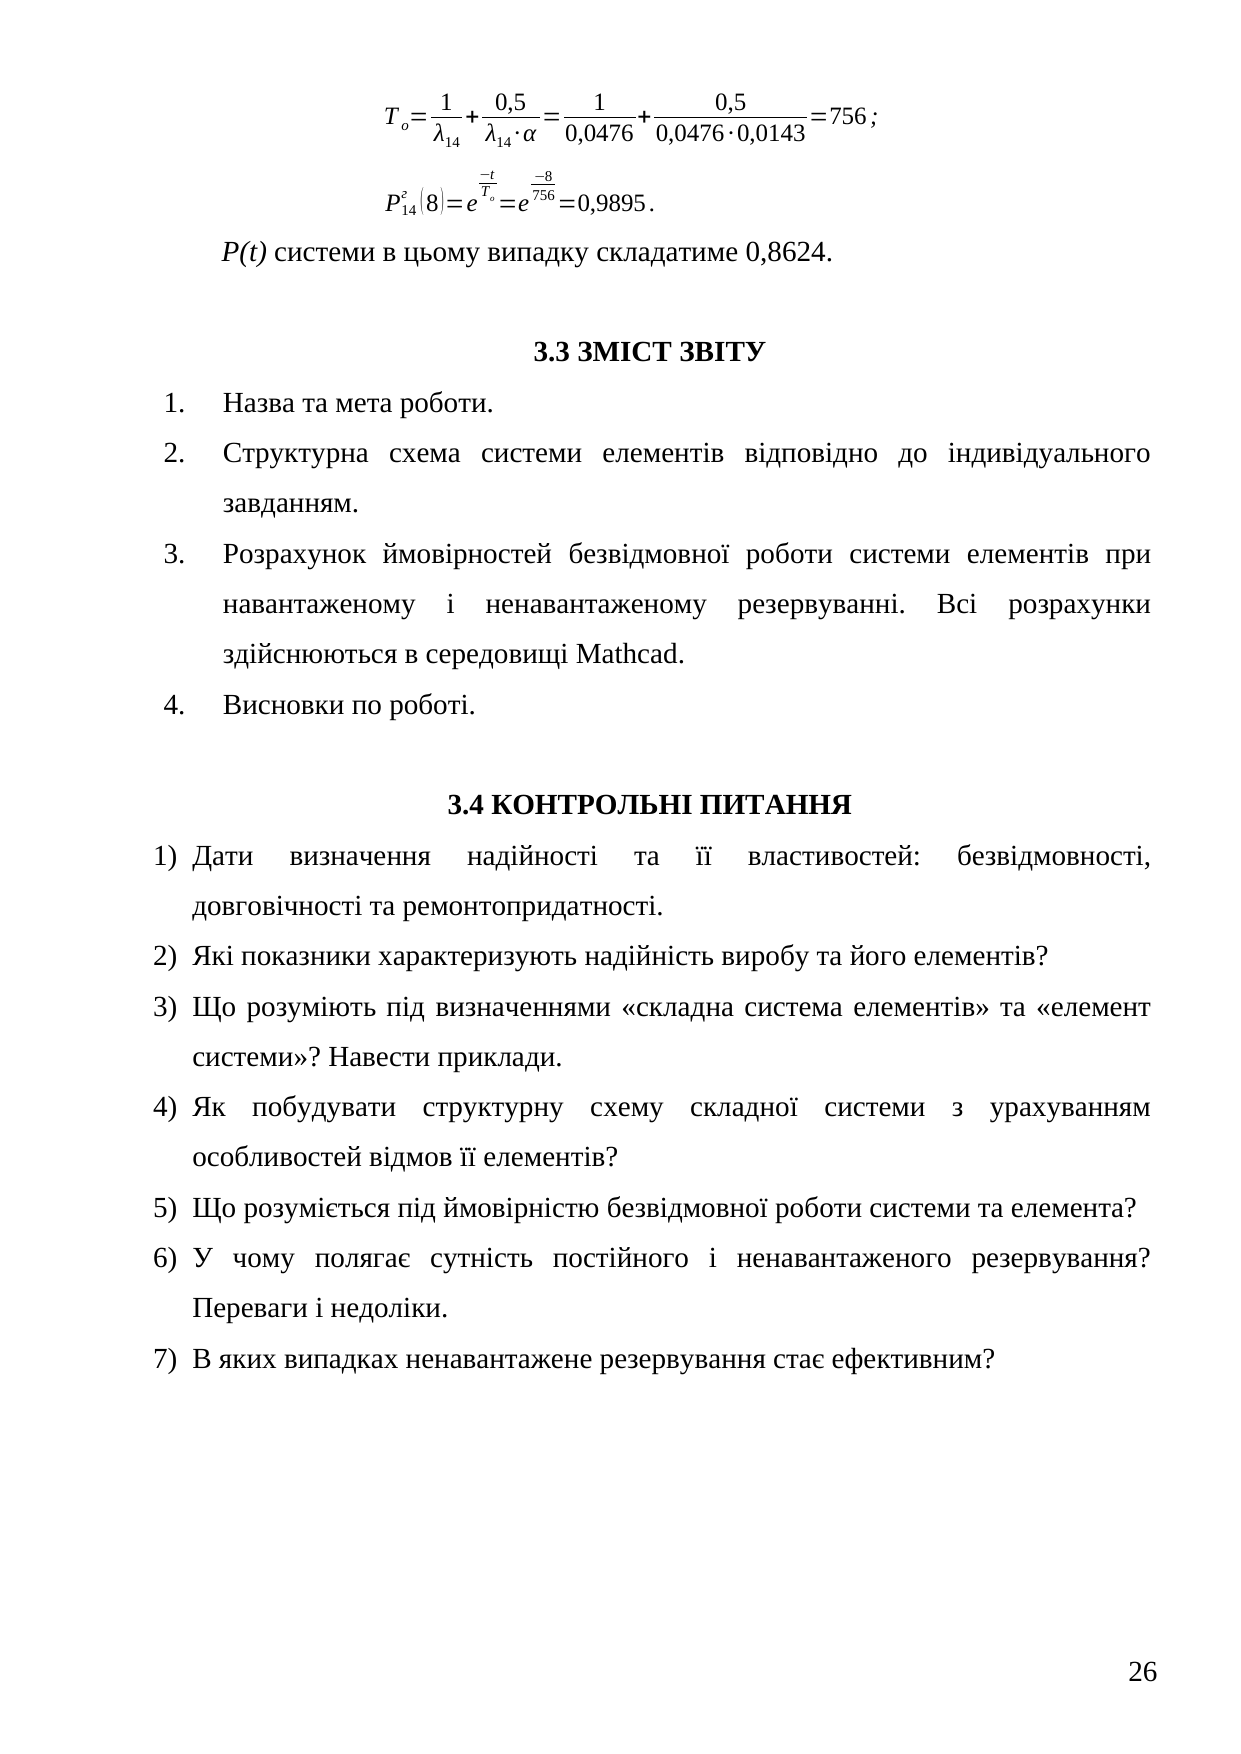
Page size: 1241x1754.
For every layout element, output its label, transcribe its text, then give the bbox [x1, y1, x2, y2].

list Що розуміється під ймовірністю безвідмовної роботи системи та елемента? [153, 1190, 1152, 1223]
list Структурна схема системи елементів відповідно до індивідуального завданням. [185, 435, 1152, 519]
list Назва та мета роботи. [185, 385, 1152, 418]
subtitle 3.4 КОНТРОЛЬНІ ПИТАННЯ [148, 787, 1152, 821]
list Дати визначення надійності та її властивостей: безвідмовності, довговічності та ремонтопридатності. [153, 838, 1152, 922]
list У чому полягає сутність постійного і ненавантаженого резервування? Переваги і недоліки. [153, 1240, 1152, 1324]
list В яких випадках ненавантажене резервування стає ефективним? [153, 1341, 1152, 1374]
list Висновки по роботі. [185, 687, 1152, 720]
list Розрахунок ймовірностей безвідмовної роботи системи елементів при навантаженому і ненавантаженому резервуванні. Всі розрахунки здійснюються в середовищі Mathcad. [185, 536, 1152, 670]
text P(t) системи в цьому випадку складатиме 0,8624. [148, 234, 1152, 267]
list Як побудувати структурну схему складної системи з урахуванням особливостей відмов її елементів? [153, 1089, 1152, 1173]
list Які показники характеризують надійність виробу та його елементів? [153, 938, 1152, 972]
list Що розуміють під визначеннями «складна система елементів» та «елемент системи»? Навести приклади. [153, 989, 1152, 1072]
subtitle 3.3 ЗМІСТ ЗВІТУ [148, 334, 1152, 368]
